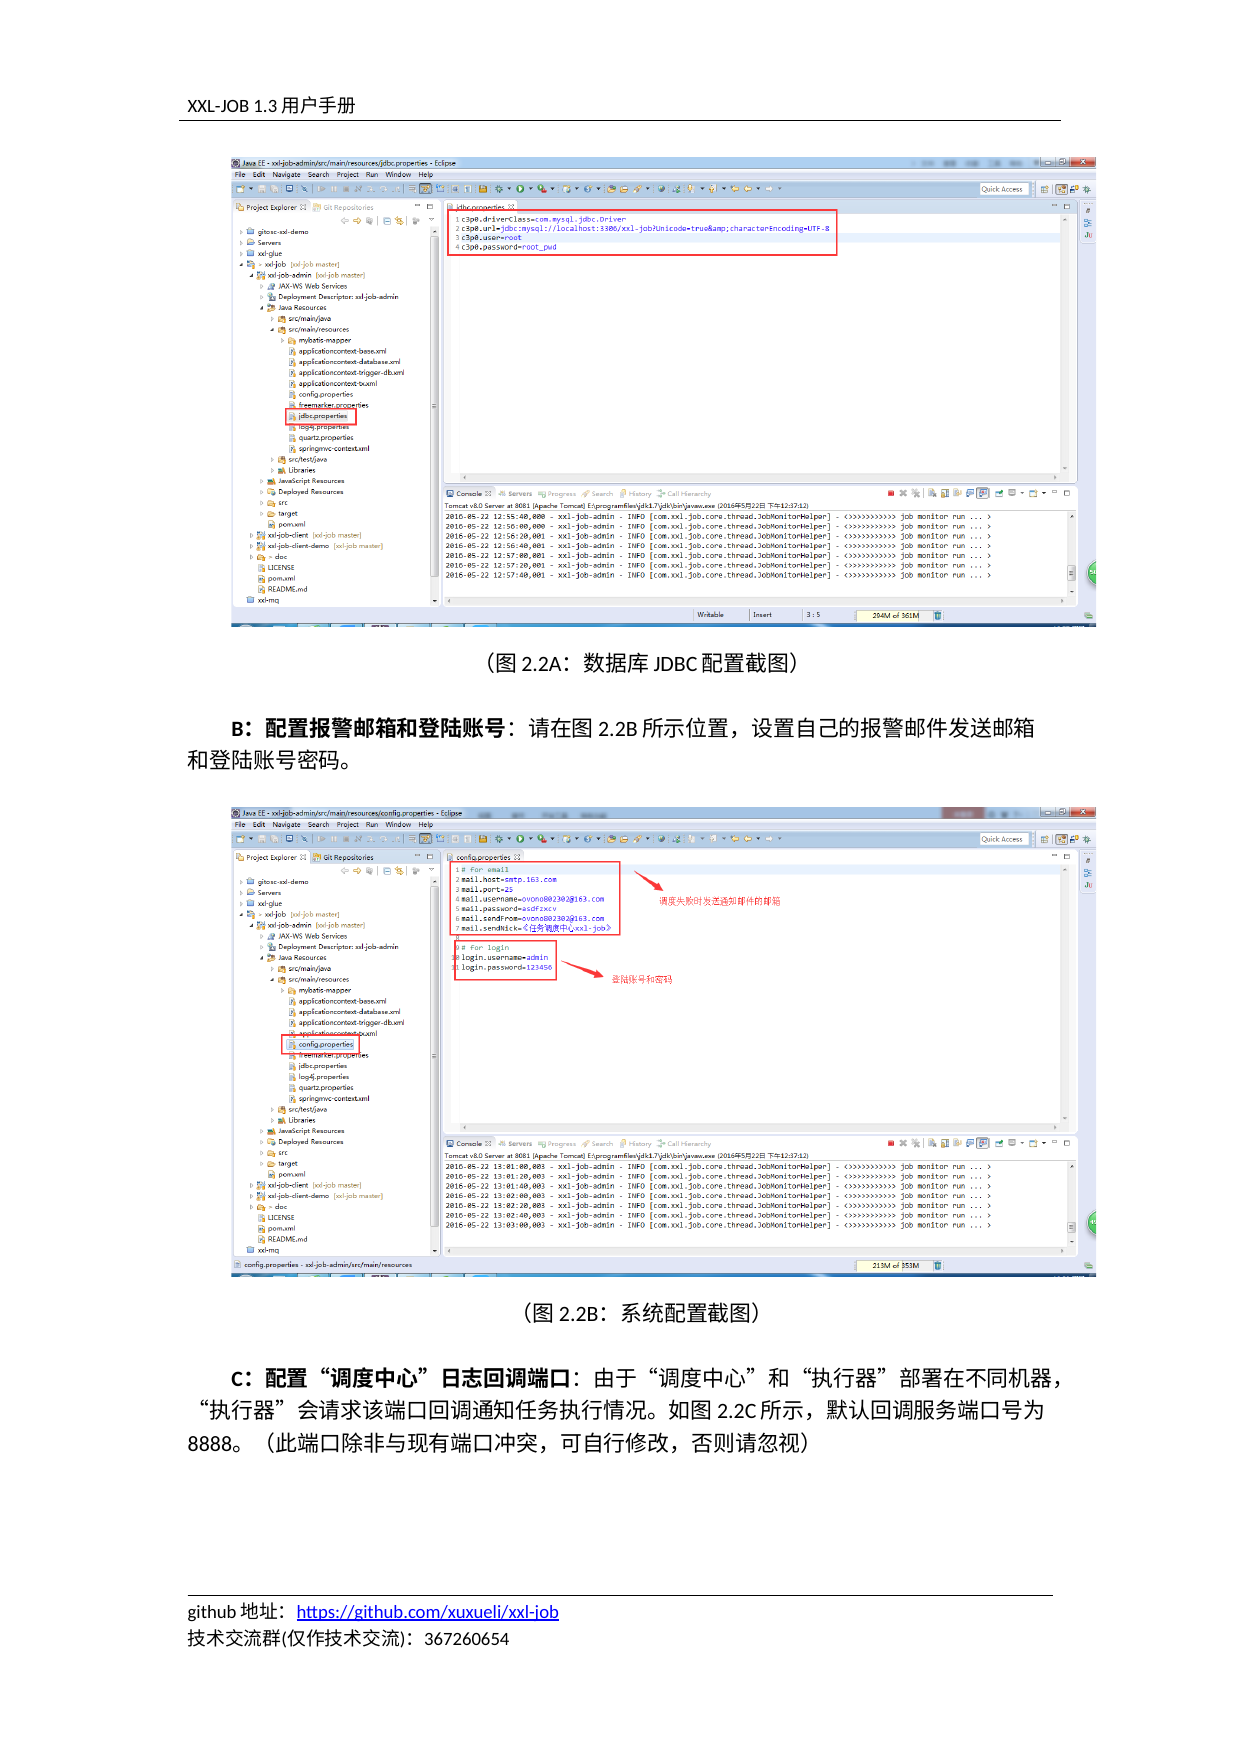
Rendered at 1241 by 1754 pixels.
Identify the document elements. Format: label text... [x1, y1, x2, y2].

text B：配置报警邮箱和登陆账号：请在图2.2B所示位置，设置自己的报警邮件发送邮箱和登陆账号密码。 [187, 710, 1053, 775]
text （图2.2A：数据库JDBC配置截图） [187, 645, 1053, 678]
picture [231, 807, 1097, 1277]
text C：配置“调度中心”日志回调端口：由于“调度中心”和“执行器”部署在不同机器，“执行器”会请求该端口回调通知任务执行情况。如图2.2C所示，默认回调服务端口号为8888。（此端口除非与现有端口冲突，可自行修改，否则请忽视） [187, 1360, 1053, 1458]
picture [231, 157, 1097, 627]
text （图2.2B：系统配置截图） [187, 1295, 1053, 1328]
